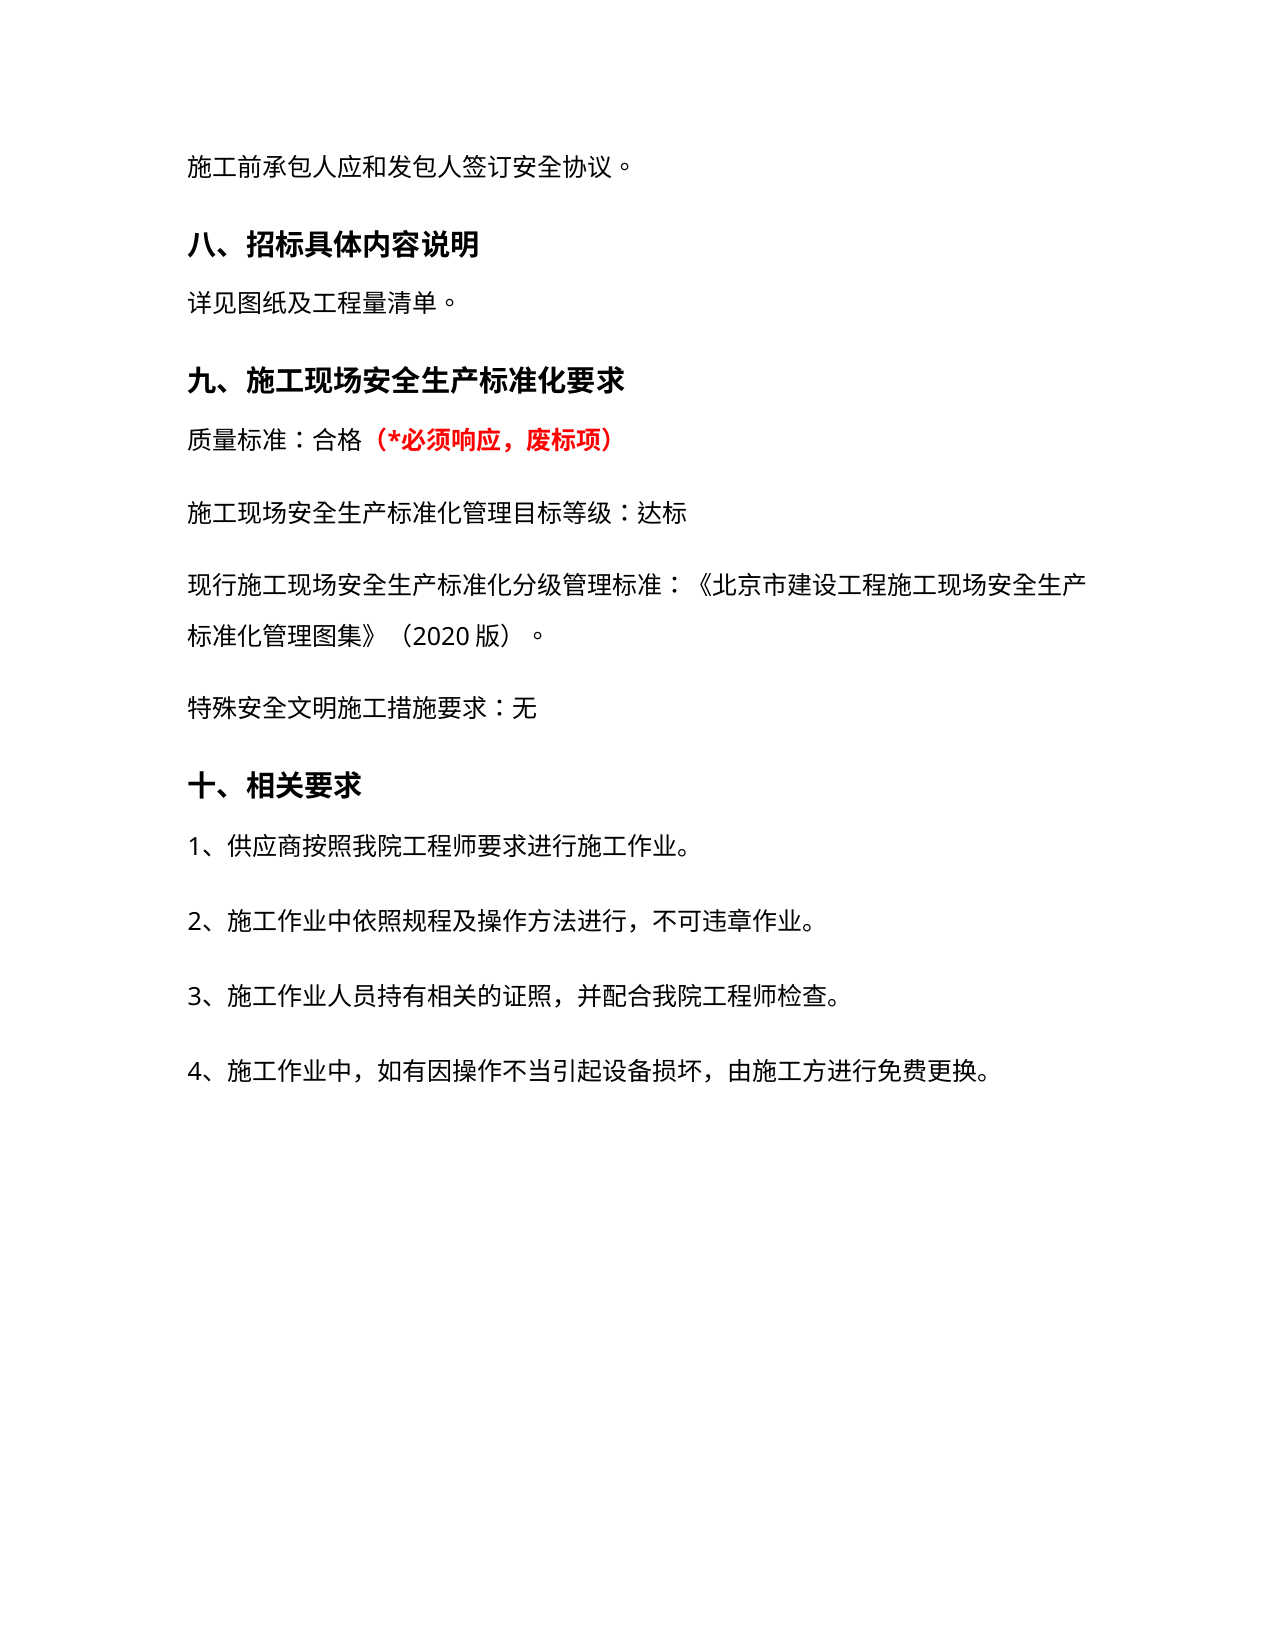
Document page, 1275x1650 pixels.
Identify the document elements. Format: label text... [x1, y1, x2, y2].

text 施工现场安全生产标准化管理目标等级：达标 [187, 496, 1087, 530]
text 施工前承包人应和发包人签订安全协议。 [187, 150, 1087, 184]
text 九、施工现场安全生产标准化要求 [187, 357, 1087, 399]
text 3、施工作业人员持有相关的证照，并配合我院工程师检查。 [187, 976, 1087, 1013]
text 4、施工作业中，如有因操作不当引起设备损坏，由施工方进行免费更换。 [187, 1052, 1087, 1088]
text 特殊安全文明施工措施要求：无 [187, 691, 1087, 725]
text 2、施工作业中依照规程及操作方法进行，不可违章作业。 [187, 901, 1087, 937]
text 质量标准：合格（*必须响应，废标项） [187, 421, 1087, 457]
text 现行施工现场安全生产标准化分级管理标准：《北京市建设工程施工现场安全生产标准化管理图集》（2020版）。 [187, 568, 1087, 653]
text 1、供应商按照我院工程师要求进行施工作业。 [187, 826, 1087, 862]
list 相关要求 [187, 762, 1087, 805]
text 八、招标具体内容说明 [187, 222, 1087, 264]
text 详见图纸及工程量清单。 [187, 285, 1087, 319]
